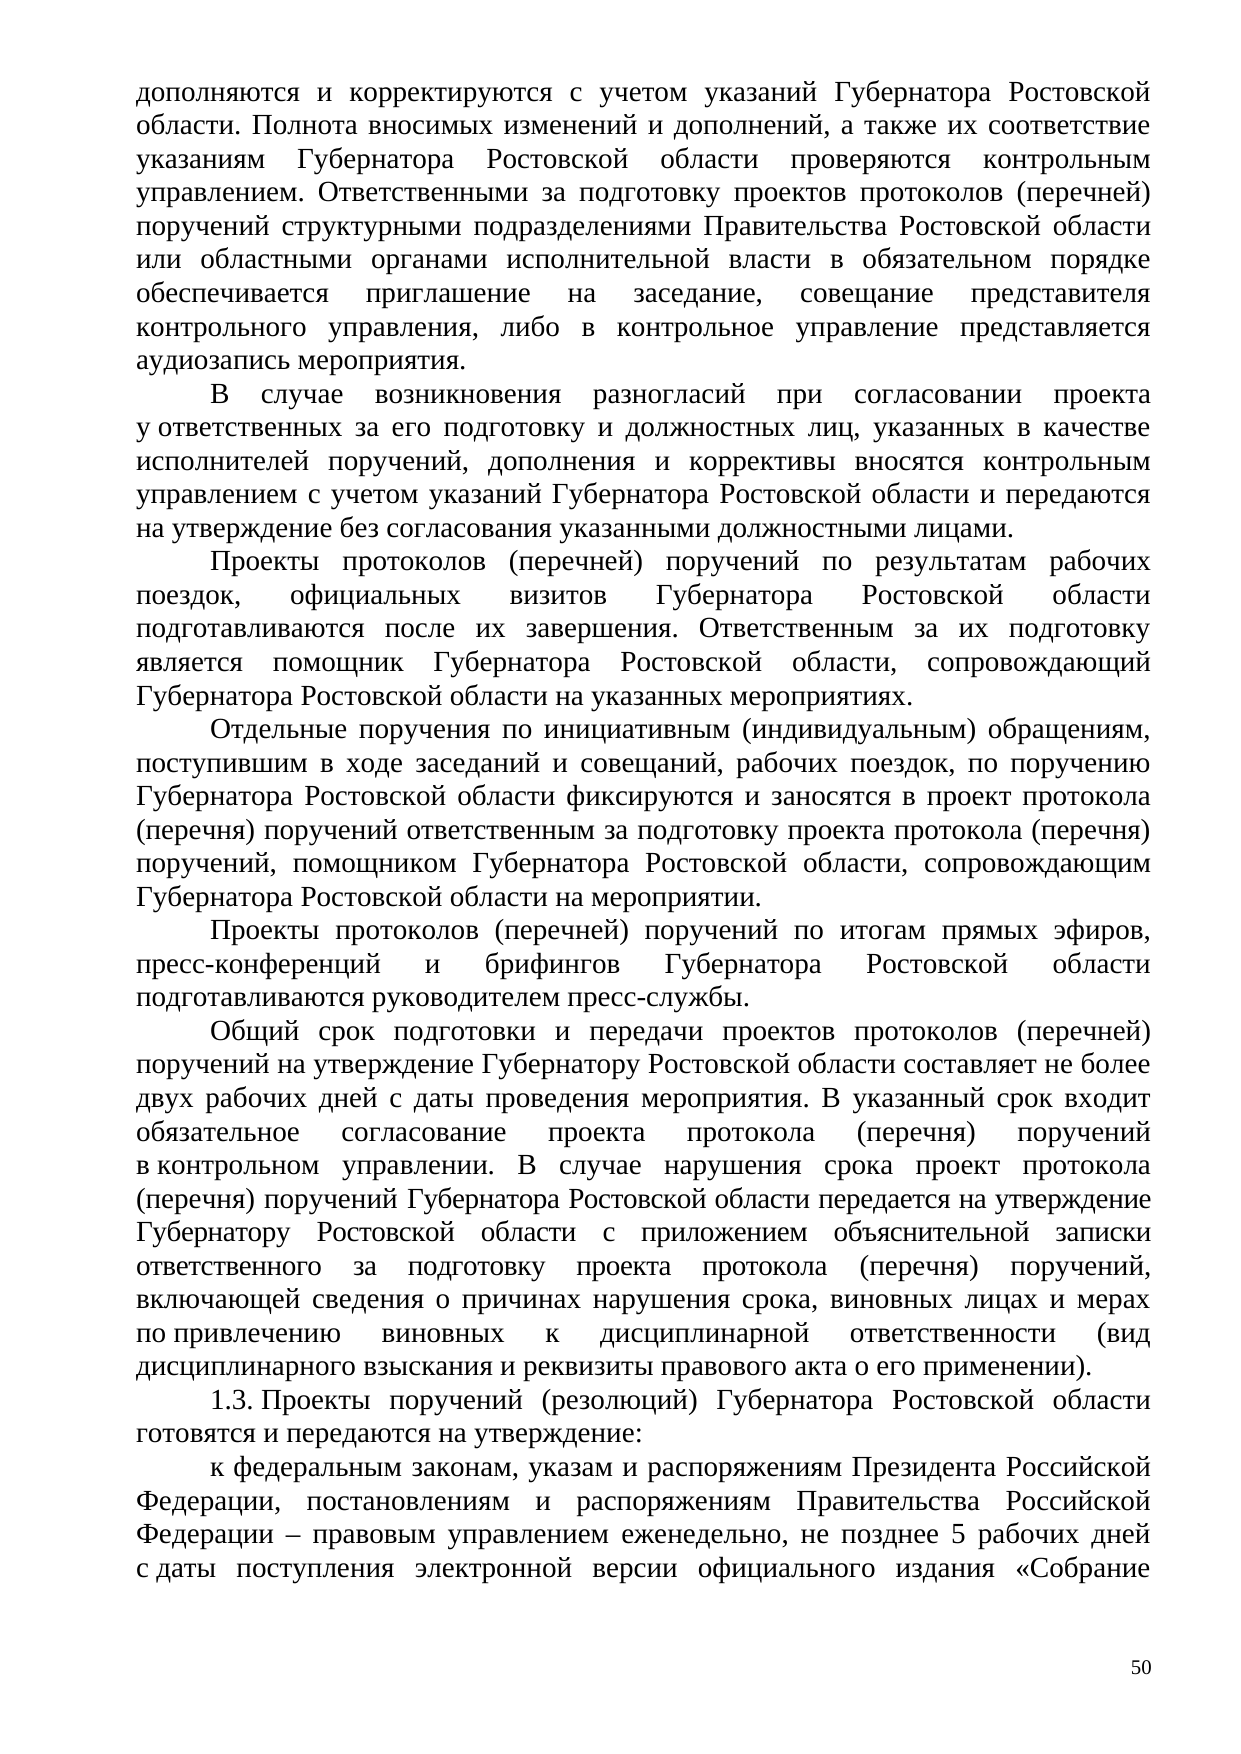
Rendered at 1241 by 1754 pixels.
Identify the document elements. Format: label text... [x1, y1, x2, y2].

text Общий срок подготовки и передачи проектов протоколов (перечней) поручений на утверждение Губернатору Ростовской области составляет не более двух рабочих дней с даты проведения мероприятия. В указанный срок входит обязательное согласование проекта протокола (перечня) поручений в контрольном управлении. В случае нарушения срока проект протокола (перечня) поручений Губернатора Ростовской области передается на утверждение Губернатору Ростовской области с приложением объяснительной записки ответственного за подготовку проекта протокола (перечня) поручений, включающей сведения о причинах нарушения срока, виновных лицах и мерах по привлечению виновных к дисциплинарной ответственности (вид дисциплинарного взыскания и реквизиты правового акта о его применении). [136, 1013, 1152, 1382]
text Отдельные поручения по инициативным (индивидуальным) обращениям, поступившим в ходе заседаний и совещаний, рабочих поездок, по поручению Губернатора Ростовской области фиксируются и заносятся в проект протокола (перечня) поручений ответственным за подготовку проекта протокола (перечня) поручений, помощником Губернатора Ростовской области, сопровождающим Губернатора Ростовской области на мероприятии. [136, 711, 1152, 912]
text Проекты протоколов (перечней) поручений по итогам прямых эфиров, пресс-конференций и брифингов Губернатора Ростовской области подготавливаются руководителем пресс-службы. [136, 912, 1152, 1013]
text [136, 1449, 1152, 1583]
text 1.3. Проекты поручений (резолюций) Губернатора Ростовской области готовятся и передаются на утверждение: [136, 1382, 1152, 1449]
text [136, 74, 1152, 376]
text В случае возникновения разногласий при согласовании проекта у ответственных за его подготовку и должностных лиц, указанных в качестве исполнителей поручений, дополнения и коррективы вносятся контрольным управлением с учетом указаний Губернатора Ростовской области и передаются на утверждение без согласования указанными должностными лицами. [136, 376, 1152, 543]
text Проекты протоколов (перечней) поручений по результатам рабочих поездок, официальных визитов Губернатора Ростовской области подготавливаются после их завершения. Ответственным за их подготовку является помощник Губернатора Ростовской области, сопровождающий Губернатора Ростовской области на указанных мероприятиях. [136, 543, 1152, 711]
